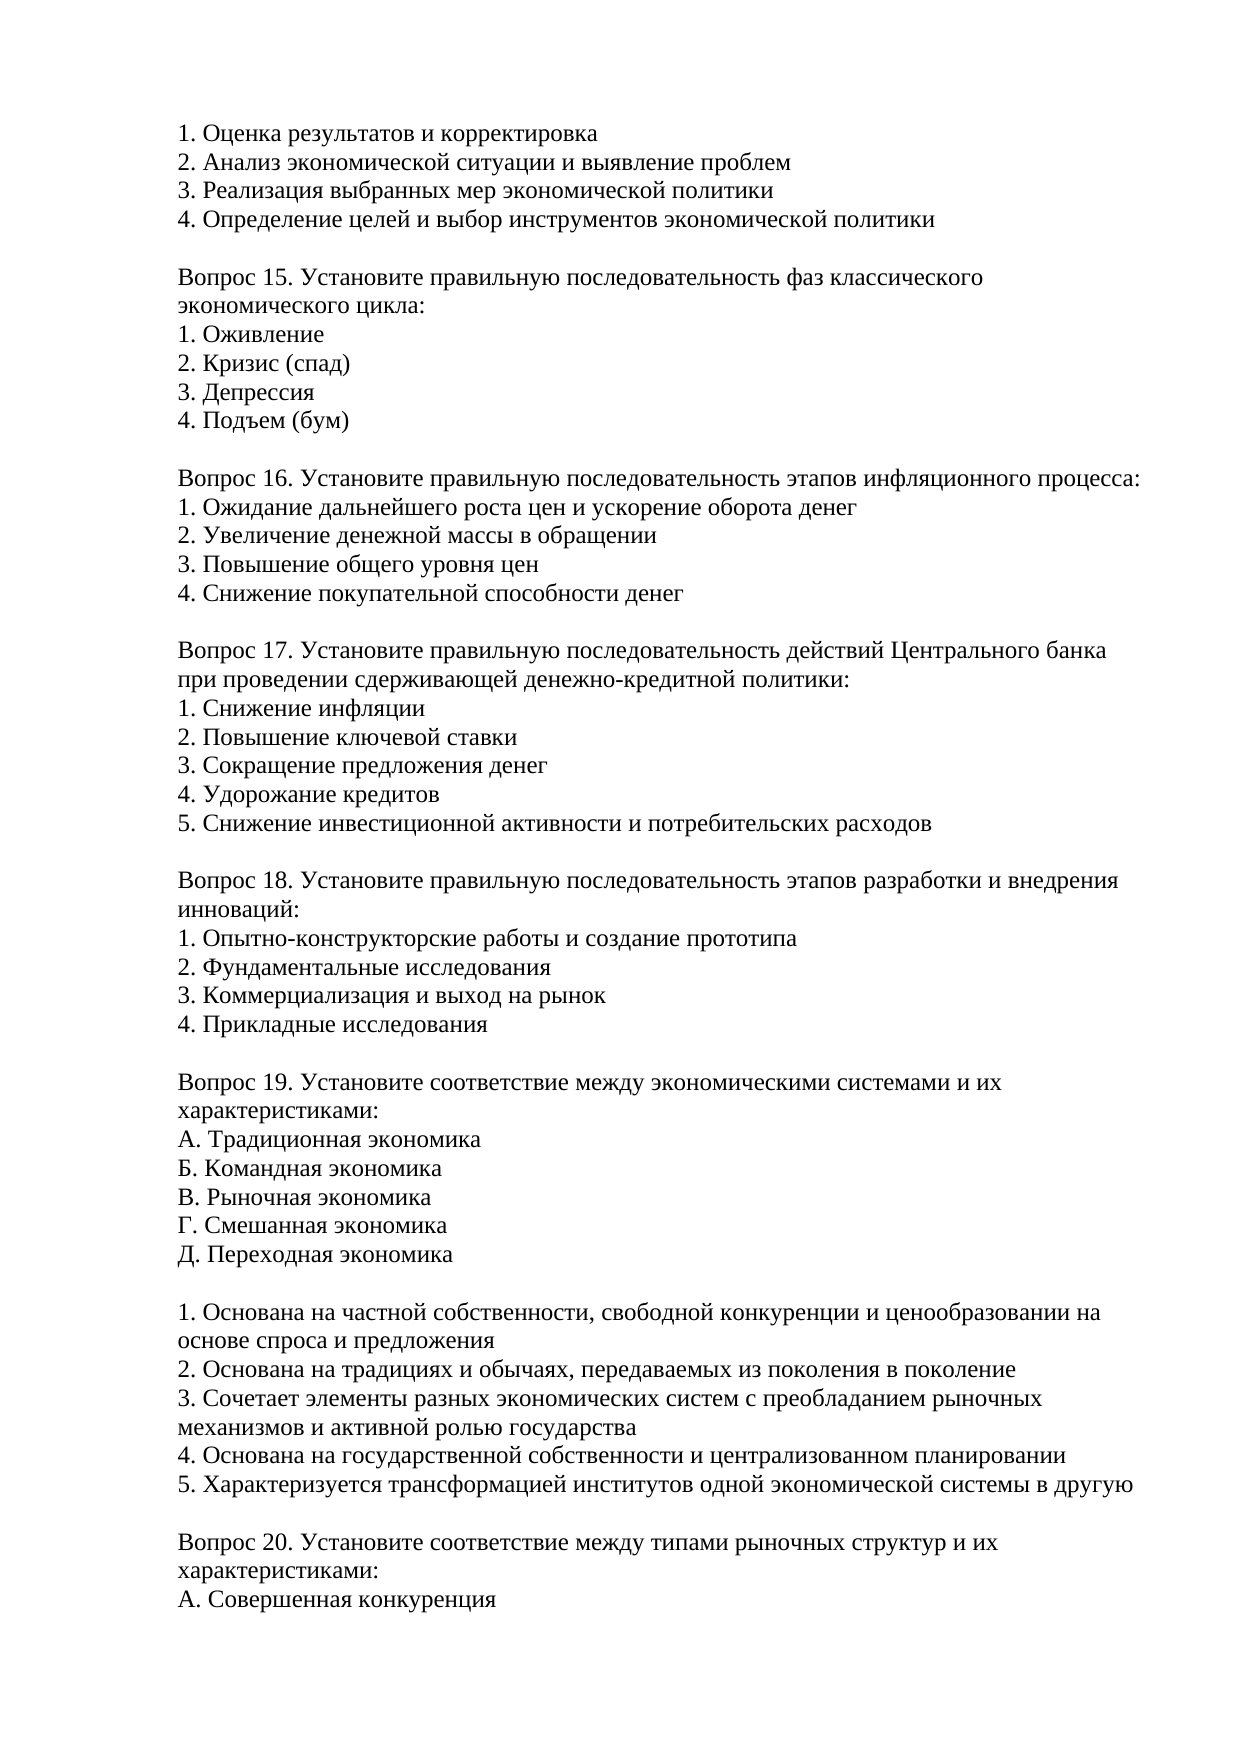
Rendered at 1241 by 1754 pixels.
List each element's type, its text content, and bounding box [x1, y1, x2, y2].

text 1. Оживление [177, 319, 1152, 348]
text 2. Фундаментальные исследования [177, 952, 1152, 981]
text 2. Увеличение денежной массы в обращении [177, 521, 1152, 549]
text 2. Повышение ключевой ставки [177, 722, 1152, 751]
text 5. Характеризуется трансформацией институтов одной экономической системы в другую [177, 1469, 1152, 1498]
text 3. Повышение общего уровня цен [177, 549, 1152, 578]
text 1. Опытно-конструкторские работы и создание прототипа [177, 923, 1152, 952]
text 2. Основана на традициях и обычаях, передаваемых из поколения в поколение [177, 1354, 1152, 1383]
text 3. Сочетает элементы разных экономических систем с преобладанием рыночных механизмов и активной ролью государства [177, 1383, 1152, 1441]
text 2. Анализ экономической ситуации и выявление проблем [177, 147, 1152, 176]
text Вопрос 15. Установите правильную последовательность фаз классического экономического цикла: [177, 262, 1152, 319]
text Вопрос 17. Установите правильную последовательность действий Центрального банка при проведении сдерживающей денежно-кредитной политики: [177, 636, 1152, 693]
text Вопрос 19. Установите соответствие между экономическими системами и их характеристиками: [177, 1067, 1152, 1124]
text А. Совершенная конкуренция [177, 1584, 1152, 1613]
text 3. Реализация выбранных мер экономической политики [177, 176, 1152, 204]
text 5. Снижение инвестиционной активности и потребительских расходов [177, 808, 1152, 837]
text 1. Оценка результатов и корректировка [177, 118, 1152, 147]
text 4. Прикладные исследования [177, 1009, 1152, 1038]
text 3. Коммерциализация и выход на рынок [177, 981, 1152, 1009]
text 4. Удорожание кредитов [177, 779, 1152, 808]
text 3. Сокращение предложения денег [177, 751, 1152, 779]
text 3. Депрессия [177, 377, 1152, 406]
text 4. Снижение покупательной способности денег [177, 578, 1152, 607]
text 4. Подъем (бум) [177, 406, 1152, 434]
text А. Традиционная экономика [177, 1124, 1152, 1153]
text 4. Определение целей и выбор инструментов экономической политики [177, 204, 1152, 233]
text Вопрос 16. Установите правильную последовательность этапов инфляционного процесса: [177, 463, 1152, 492]
text Б. Командная экономика [177, 1153, 1152, 1182]
text В. Рыночная экономика [177, 1182, 1152, 1211]
text 4. Основана на государственной собственности и централизованном планировании [177, 1441, 1152, 1469]
text 2. Кризис (спад) [177, 348, 1152, 377]
text 1. Основана на частной собственности, свободной конкуренции и ценообразовании на основе спроса и предложения [177, 1297, 1152, 1354]
text Вопрос 20. Установите соответствие между типами рыночных структур и их характеристиками: [177, 1527, 1152, 1584]
text Г. Смешанная экономика [177, 1211, 1152, 1239]
text 1. Ожидание дальнейшего роста цен и ускорение оборота денег [177, 492, 1152, 521]
text Вопрос 18. Установите правильную последовательность этапов разработки и внедрения инноваций: [177, 866, 1152, 923]
text 1. Снижение инфляции [177, 693, 1152, 722]
text Д. Переходная экономика [177, 1239, 1152, 1268]
